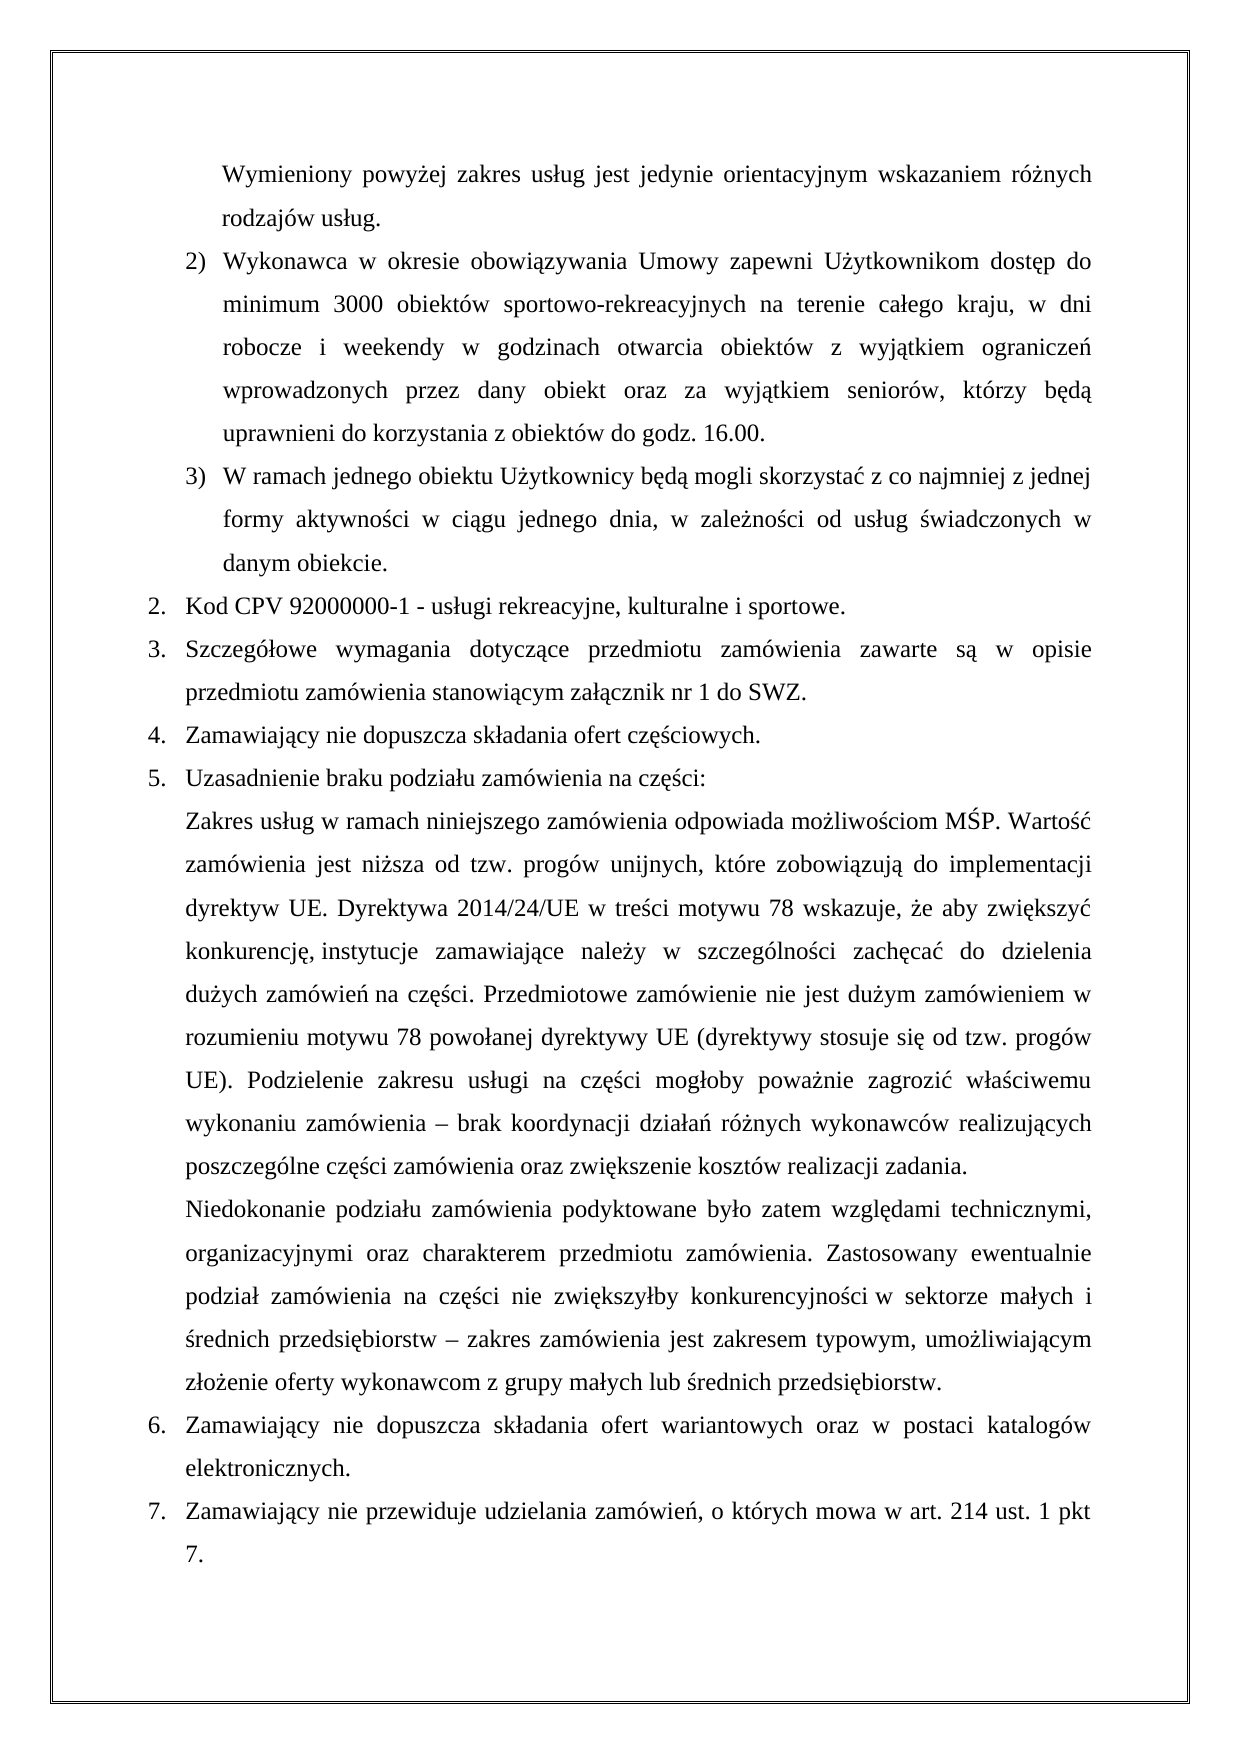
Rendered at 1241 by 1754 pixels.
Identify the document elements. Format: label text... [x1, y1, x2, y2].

text Zakres usług w ramach niniejszego zamówienia odpowiada możliwościom MŚP. Wartość zamówienia jest niższa od tzw. progów unijnych, które zobowiązują do implementacji dyrektyw UE. Dyrektywa 2014/24/UE w treści motywu 78 wskazuje, że aby zwiększyć konkurencję, instytucje zamawiające należy w szczególności zachęcać do dzielenia dużych zamówień na części. Przedmiotowe zamówienie nie jest dużym zamówieniem w rozumieniu motywu 78 powołanej dyrektywy UE (dyrektywy stosuje się od tzw. progów UE). Podzielenie zakresu usługi na części mogłoby poważnie zagrozić właściwemu wykonaniu zamówienia – brak koordynacji działań różnych wykonawców realizujących poszczególne części zamówienia oraz zwiększenie kosztów realizacji zadania. [185, 806, 1092, 1180]
list Kod CPV 92000000-1 - usługi rekreacyjne, kulturalne i sportowe. [148, 591, 1092, 619]
list Uzasadnienie braku podziału zamówienia na części: [148, 763, 1092, 792]
list Wykonawca w okresie obowiązywania Umowy zapewni Użytkownikom dostęp do minimum 3000 obiektów sportowo-rekreacyjnych na terenie całego kraju, w dni robocze i weekendy w godzinach otwarcia obiektów z wyjątkiem ograniczeń wprowadzonych przez dany obiekt oraz za wyjątkiem seniorów, którzy będą uprawnieni do korzystania z obiektów do godz. 16.00. [185, 246, 1092, 447]
list Szczegółowe wymagania dotyczące przedmiotu zamówienia zawarte są w opisie przedmiotu zamówienia stanowiącym załącznik nr 1 do SWZ. [148, 634, 1092, 706]
list Zamawiający nie przewiduje udzielania zamówień, o których mowa w art. 214 ust. 1 pkt 7. [148, 1496, 1092, 1568]
list W ramach jednego obiektu Użytkownicy będą mogli skorzystać z co najmniej z jednej formy aktywności w ciągu jednego dnia, w zależności od usług świadczonych w danym obiekcie. [185, 461, 1092, 576]
text Wymieniony powyżej zakres usług jest jedynie orientacyjnym wskazaniem różnych rodzajów usług. [222, 159, 1092, 231]
list Zamawiający nie dopuszcza składania ofert częściowych. [148, 720, 1092, 749]
list Zamawiający nie dopuszcza składania ofert wariantowych oraz w postaci katalogów elektronicznych. [148, 1410, 1092, 1482]
text Niedokonanie podziału zamówienia podyktowane było zatem względami technicznymi, organizacyjnymi oraz charakterem przedmiotu zamówienia. Zastosowany ewentualnie podział zamówienia na części nie zwiększyłby konkurencyjności w sektorze małych i średnich przedsiębiorstw – zakres zamówienia jest zakresem typowym, umożliwiającym złożenie oferty wykonawcom z grupy małych lub średnich przedsiębiorstw. [185, 1194, 1092, 1396]
